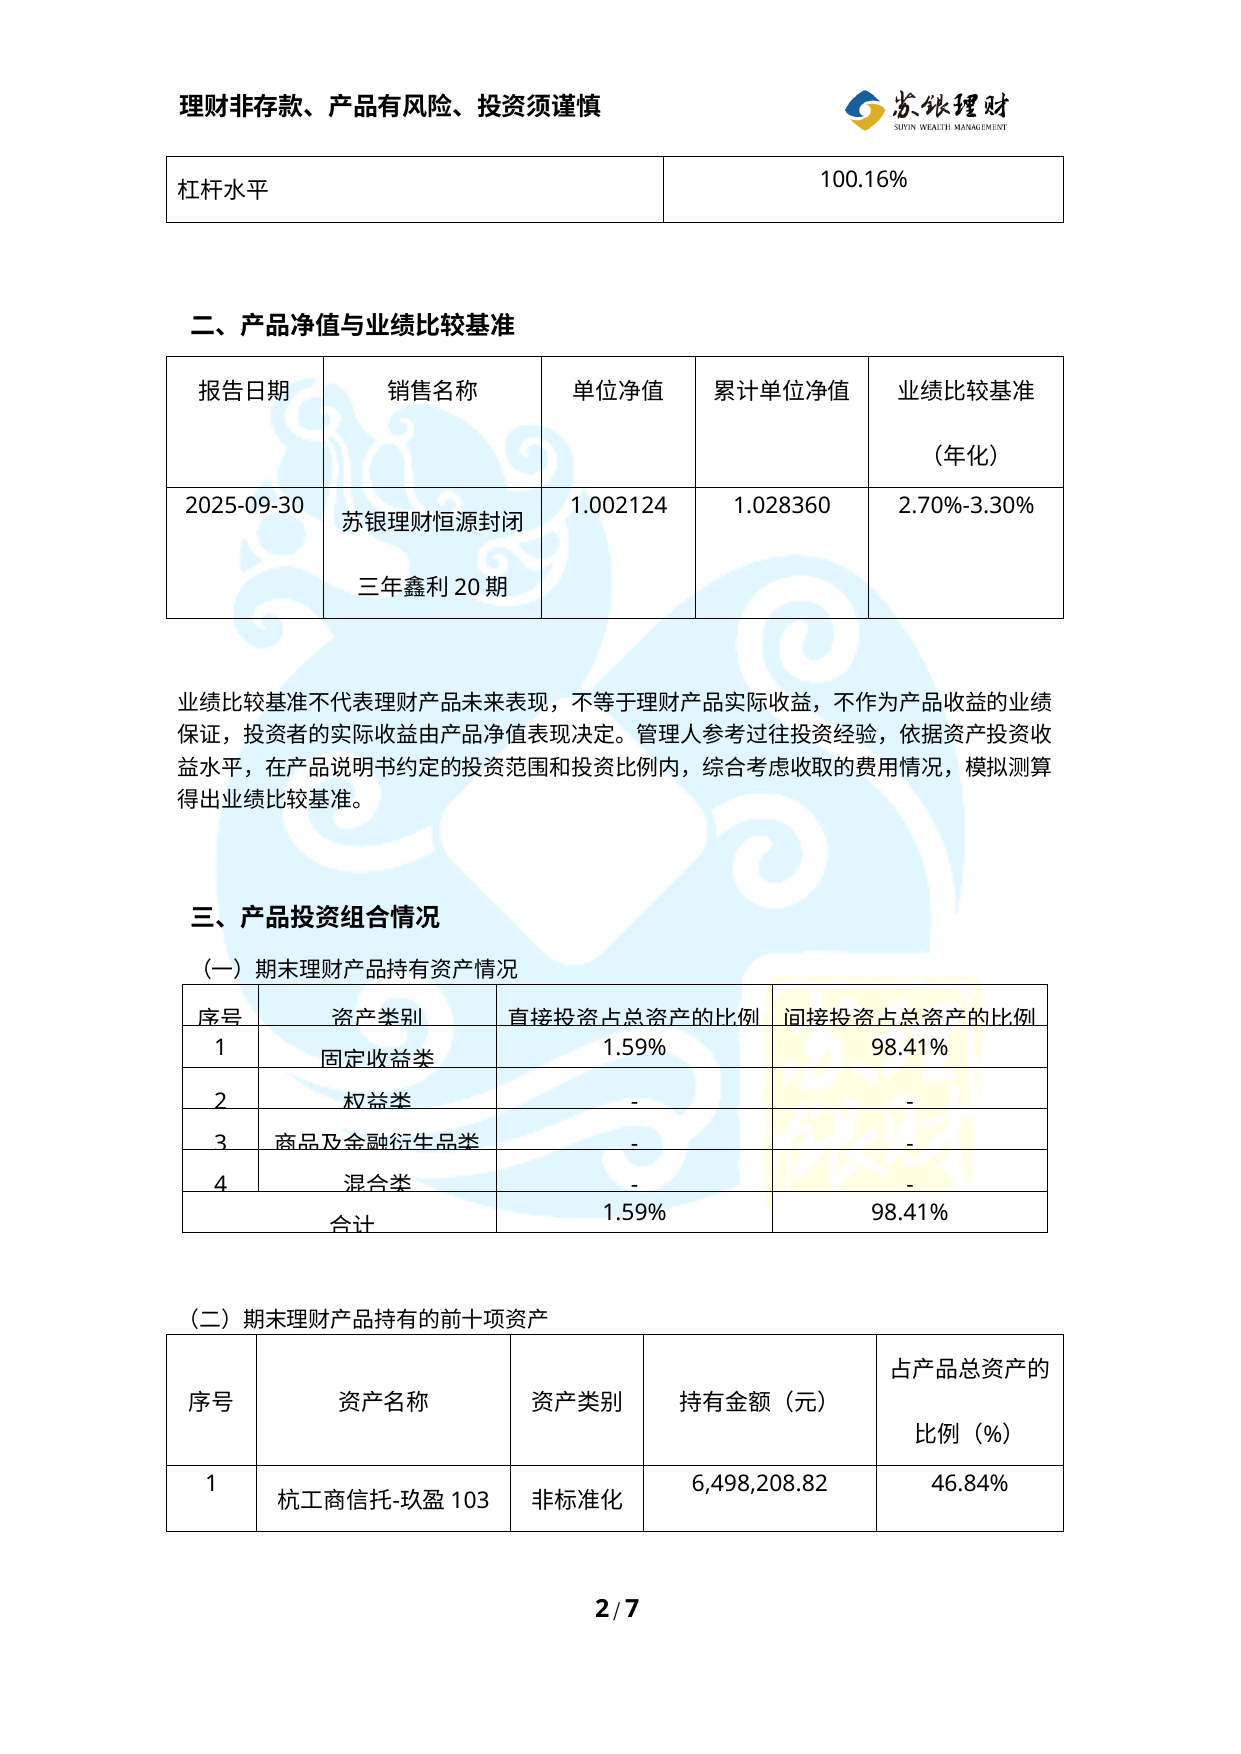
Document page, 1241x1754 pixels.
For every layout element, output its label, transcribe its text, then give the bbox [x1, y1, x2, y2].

table_header 报告日期 [167, 357, 323, 487]
table_cell 商品及金融衍生品类 [259, 1109, 496, 1149]
table_header 业绩比较基准（年化） [869, 357, 1063, 487]
table_cell 1 [167, 1466, 256, 1531]
subtitle （二）期末理财产品持有的前十项资产 [177, 1302, 1053, 1334]
table_header 序号 [167, 1335, 256, 1465]
table_cell 1.028360 [696, 488, 868, 618]
table_cell 1.59% [497, 1192, 772, 1232]
table_header 间接投资占总资产的比例 [773, 985, 1047, 1025]
table_header 累计单位净值 [696, 357, 868, 487]
table_cell 1.59% [497, 1026, 772, 1067]
subtitle 二、产品净值与业绩比较基准 [190, 291, 1053, 356]
table_cell - [497, 1109, 772, 1149]
subtitle （一）期末理财产品持有资产情况 [190, 951, 1053, 984]
table_header 资产类别 [511, 1335, 643, 1465]
table_cell - [773, 1068, 1047, 1108]
table_header 占产品总资产的比例（%） [877, 1335, 1063, 1465]
table_cell 苏银理财恒源封闭三年鑫利20期 [324, 488, 541, 618]
table_header 销售名称 [324, 357, 541, 487]
table_cell 46.84% [877, 1466, 1063, 1531]
table_cell 杠杆水平 [167, 157, 663, 222]
table_header 序号 [183, 985, 258, 1025]
table_cell 权益类 [259, 1068, 496, 1108]
table_cell - [497, 1068, 772, 1108]
table_cell 2.70%-3.30% [869, 488, 1063, 618]
table_cell 非标准化债权类资产 [511, 1466, 643, 1531]
table_cell - [773, 1150, 1047, 1191]
table_header 单位净值 [542, 357, 695, 487]
table_cell 1.002124 [542, 488, 695, 618]
text 业绩比较基准不代表理财产品未来表现，不等于理财产品实际收益，不作为产品收益的业绩保证，投资者的实际收益由产品净值表现决定。管理人参考过往投资经验，依据资产投资收益水平，在产品说明书约定的投资范围和投资比例内，综合考虑收取的费用情况，模拟测算得出业绩比较基准。 [177, 684, 1053, 814]
table_cell 合计 [183, 1192, 496, 1232]
table_cell 98.41% [773, 1026, 1047, 1067]
table_cell - [773, 1109, 1047, 1149]
table_cell 杭工商信托-玖盈103号-富阳交通-第三期 [257, 1466, 510, 1531]
table_header 资产名称 [257, 1335, 510, 1465]
table_cell 98.41% [773, 1192, 1047, 1232]
picture [820, 72, 1039, 143]
table_cell 100.16% [664, 157, 1063, 222]
table_cell 1 [183, 1026, 258, 1067]
table_cell 4 [183, 1150, 258, 1191]
table_cell 2025-09-30 [167, 488, 323, 618]
table_cell 6,498,208.82 [644, 1466, 876, 1531]
table_header 直接投资占总资产的比例 [497, 985, 772, 1025]
table_cell 混合类 [259, 1150, 496, 1191]
table_cell - [497, 1150, 772, 1191]
table_cell 固定收益类 [259, 1026, 496, 1067]
table_header 持有金额（元） [644, 1335, 876, 1465]
table_header 资产类别 [259, 985, 496, 1025]
table_cell 3 [183, 1109, 258, 1149]
table_cell 2 [183, 1068, 258, 1108]
subtitle 三、产品投资组合情况 [190, 883, 1053, 948]
